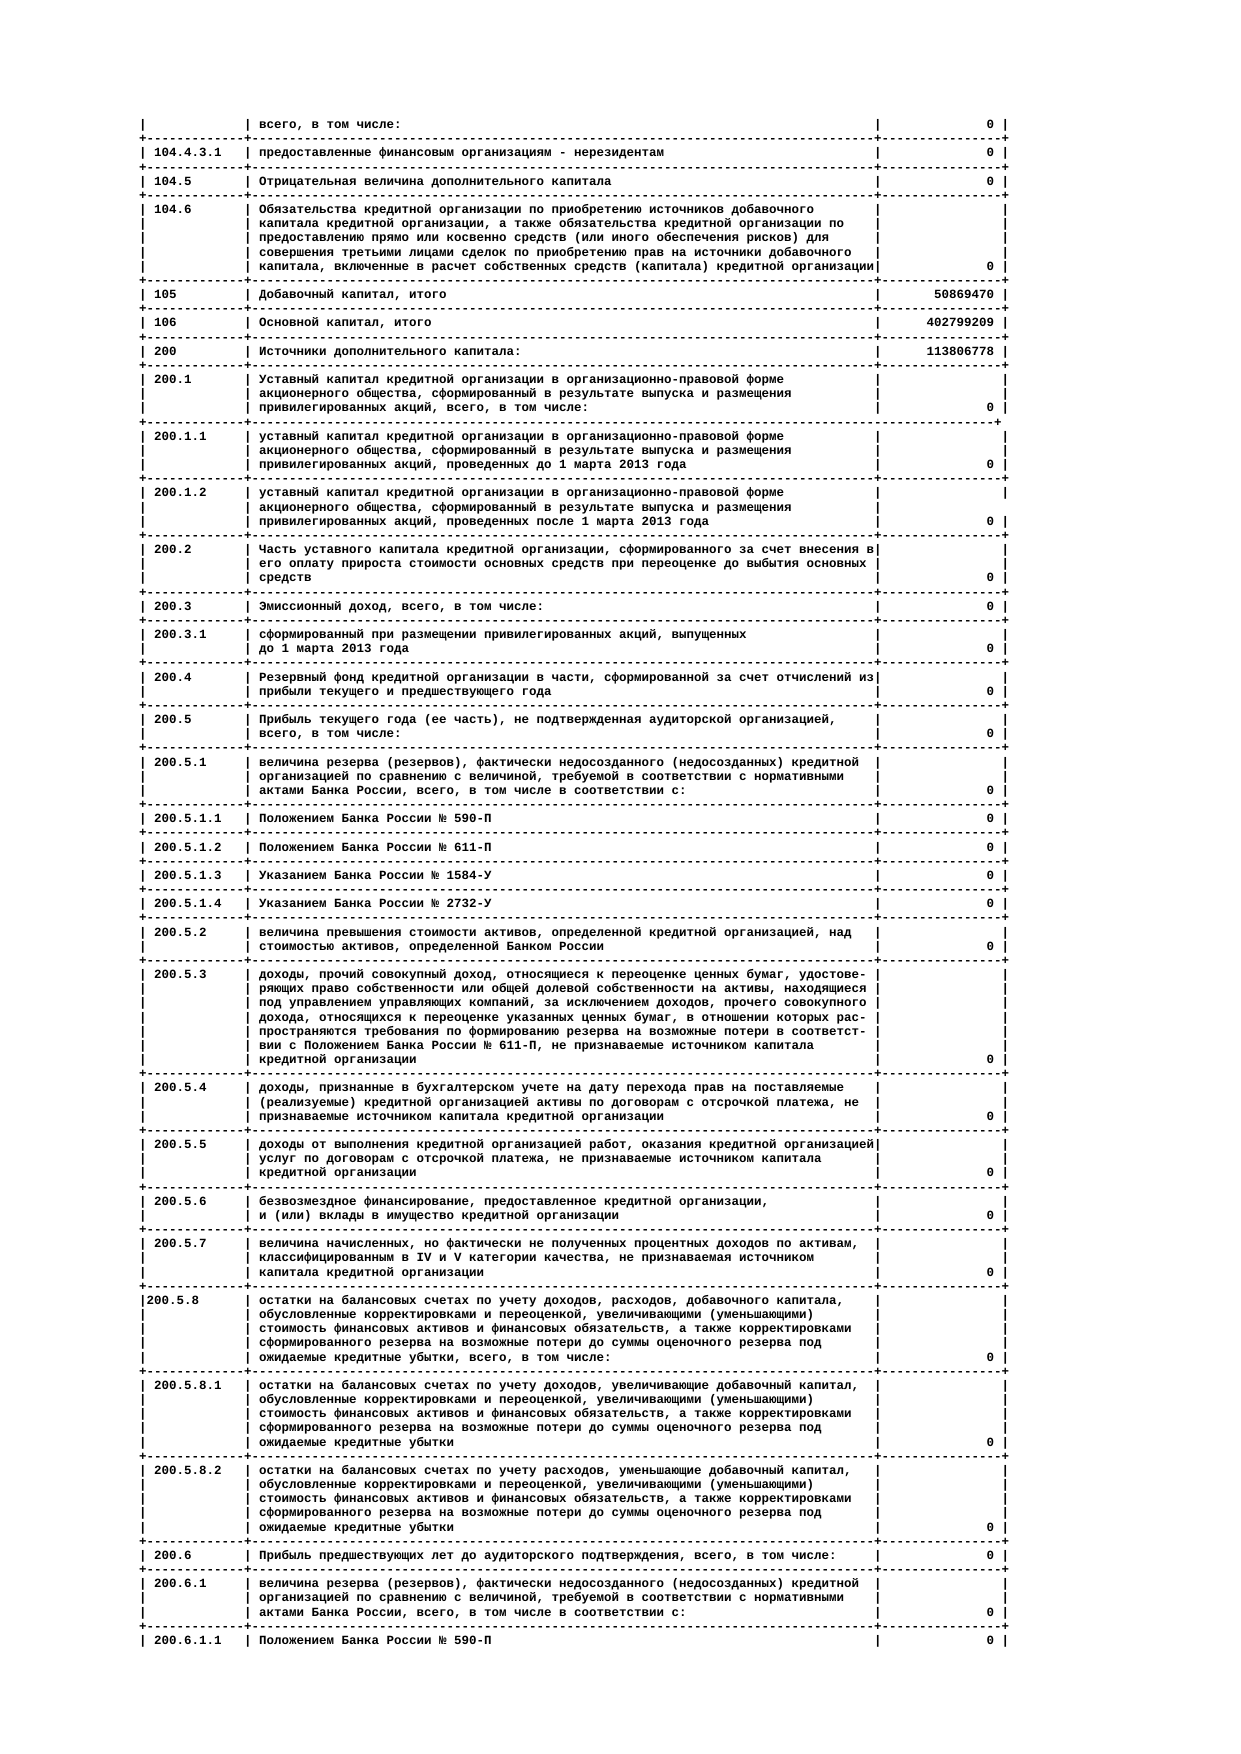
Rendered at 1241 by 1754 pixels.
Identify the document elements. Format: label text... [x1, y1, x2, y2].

text | | стоимость финансовых активов и финансовых обязательств, а также корректировками | | [139, 1407, 1101, 1421]
text | | пространяются требования по формированию резерва на возможные потери в соответст- | | [139, 1025, 1101, 1039]
text | 200.5.4 | доходы, признанные в бухгалтерском учете на дату перехода прав на поставляемые | | [139, 1081, 1101, 1096]
text | 200.2 | Часть уставного капитала кредитной организации, сформированного за счет внесения в| | [139, 543, 1101, 557]
text | 200.5 | Прибыль текущего года (ее часть), не подтвержденная аудиторской организацией, | | [139, 713, 1101, 727]
text +-------------+-----------------------------------------------------------------------------------+----------------+ [139, 1563, 1101, 1577]
text | 200.5.2 | величина превышения стоимости активов, определенной кредитной организацией, над | | [139, 926, 1101, 940]
text | | стоимостью активов, определенной Банком России | 0 | [139, 940, 1101, 954]
text +-------------+-----------------------------------------------------------------------------------+----------------+ [139, 359, 1101, 373]
text | | привилегированных акций, проведенных до 1 марта 2013 года | 0 | [139, 458, 1101, 472]
text +-------------+-----------------------------------------------------------------------------------+----------------+ [139, 826, 1101, 841]
text | | капитала кредитной организации, а также обязательства кредитной организации по | | [139, 217, 1101, 231]
text | | ожидаемые кредитные убытки | 0 | [139, 1521, 1101, 1535]
text | 200.5.1 | величина резерва (резервов), фактически недосозданного (недосозданных) кредитной | | [139, 756, 1101, 770]
text | 200.5.8.1 | остатки на балансовых счетах по учету доходов, увеличивающие добавочный капитал, | | [139, 1379, 1101, 1393]
text | 200.1 | Уставный капитал кредитной организации в организационно-правовой форме | | [139, 373, 1101, 387]
text | | обусловленные корректировками и переоценкой, увеличивающими (уменьшающими) | | [139, 1308, 1101, 1322]
text +-------------+-----------------------------------------------------------------------------------+----------------+ [139, 1223, 1101, 1237]
text | 200.5.8.2 | остатки на балансовых счетах по учету расходов, уменьшающие добавочный капитал, | | [139, 1464, 1101, 1478]
text | | сформированного резерва на возможные потери до суммы оценочного резерва под | | [139, 1506, 1101, 1521]
text | | капитала кредитной организации | 0 | [139, 1266, 1101, 1280]
text | | вии с Положением Банка России № 611-П, не признаваемые источником капитала | | [139, 1039, 1101, 1053]
text +-------------+-----------------------------------------------------------------------------------+----------------+ [139, 274, 1101, 288]
text +-------------+-----------------------------------------------------------------------------------+----------------+ [139, 614, 1101, 628]
text | 200.6 | Прибыль предшествующих лет до аудиторского подтверждения, всего, в том числе: | 0 | [139, 1549, 1101, 1563]
text +-------------+-----------------------------------------------------------------------------------+----------------+ [139, 161, 1101, 175]
text | | стоимость финансовых активов и финансовых обязательств, а также корректировками | | [139, 1492, 1101, 1506]
text | | под управлением управляющих компаний, за исключением доходов, прочего совокупного | | [139, 996, 1101, 1011]
text |200.5.8 | остатки на балансовых счетах по учету доходов, расходов, добавочного капитала, | | [139, 1294, 1101, 1308]
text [139, 1620, 1101, 1634]
text +-------------+-----------------------------------------------------------------------------------+----------------+ [139, 1535, 1101, 1549]
text | | кредитной организации | 0 | [139, 1053, 1101, 1067]
text +-------------+-----------------------------------------------------------------------------------+----------------+ [139, 472, 1101, 486]
text | | организацией по сравнению с величиной, требуемой в соответствии с нормативными | | [139, 770, 1101, 784]
text | | предоставлению прямо или косвенно средств (или иного обеспечения рисков) для | | [139, 231, 1101, 246]
text +-------------+-----------------------------------------------------------------------------------+----------------+ [139, 586, 1101, 600]
text +-------------+-----------------------------------------------------------------------------------+----------------+ [139, 656, 1101, 671]
text | | привилегированных акций, всего, в том числе: | 0 | [139, 401, 1101, 416]
text | | ряющих право собственности или общей долевой собственности на активы, находящиеся | | [139, 982, 1101, 996]
text | | его оплату прироста стоимости основных средств при переоценке до выбытия основных | | [139, 557, 1101, 571]
text +-------------+-----------------------------------------------------------------------------------+----------------+ [139, 855, 1101, 869]
text | | всего, в том числе: | 0 | [139, 727, 1101, 741]
text +-------------+-----------------------------------------------------------------------------------+----------------+ [139, 883, 1101, 897]
text +-------------+-----------------------------------------------------------------------------------+----------------+ [139, 1450, 1101, 1464]
text | | ожидаемые кредитные убытки, всего, в том числе: | 0 | [139, 1351, 1101, 1365]
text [139, 132, 1101, 146]
text +-------------+-----------------------------------------------------------------------------------+----------------+ [139, 798, 1101, 812]
text +-------------+-----------------------------------------------------------------------------------+----------------+ [139, 529, 1101, 543]
text +-------------+---------------------------------------------------------------------------------------------------+ [139, 416, 1101, 430]
text | 200.5.1.1 | Положением Банка России № 590-П | 0 | [139, 812, 1101, 826]
text | | (реализуемые) кредитной организацией активы по договорам с отсрочкой платежа, не | | [139, 1096, 1101, 1110]
text | | акционерного общества, сформированный в результате выпуска и размещения | | [139, 387, 1101, 401]
text | | акционерного общества, сформированный в результате выпуска и размещения | | [139, 444, 1101, 458]
text | 200.5.5 | доходы от выполнения кредитной организацией работ, оказания кредитной организацией| | [139, 1138, 1101, 1152]
text | | актами Банка России, всего, в том числе в соответствии с: | 0 | [139, 784, 1101, 798]
text | | кредитной организации | 0 | [139, 1166, 1101, 1181]
text +-------------+-----------------------------------------------------------------------------------+----------------+ [139, 741, 1101, 756]
text | | обусловленные корректировками и переоценкой, увеличивающими (уменьшающими) | | [139, 1393, 1101, 1407]
text +-------------+-----------------------------------------------------------------------------------+----------------+ [139, 302, 1101, 316]
text | 106 | Основной капитал, итого | 402799209 | [139, 316, 1101, 331]
text +-------------+-----------------------------------------------------------------------------------+----------------+ [139, 1365, 1101, 1379]
text | 200.5.1.4 | Указанием Банка России № 2732-У | 0 | [139, 897, 1101, 911]
text | 200.6.1.1 | Положением Банка России № 590-П | 0 | [139, 1634, 1101, 1648]
text | 105 | Добавочный капитал, итого | 50869470 | [139, 288, 1101, 302]
text | | организацией по сравнению с величиной, требуемой в соответствии с нормативными | | [139, 1591, 1101, 1606]
text | 200.6.1 | величина резерва (резервов), фактически недосозданного (недосозданных) кредитной | | [139, 1577, 1101, 1591]
text | | актами Банка России, всего, в том числе в соответствии с: | 0 | [139, 1606, 1101, 1620]
text | 200.1.1 | уставный капитал кредитной организации в организационно-правовой форме | | [139, 430, 1101, 444]
text | | стоимость финансовых активов и финансовых обязательств, а также корректировками | | [139, 1322, 1101, 1336]
text | | привилегированных акций, проведенных после 1 марта 2013 года | 0 | [139, 515, 1101, 529]
text +-------------+-----------------------------------------------------------------------------------+----------------+ [139, 1181, 1101, 1195]
text | 200.3.1 | сформированный при размещении привилегированных акций, выпущенных | | [139, 628, 1101, 642]
text | 200.5.7 | величина начисленных, но фактически не полученных процентных доходов по активам, | | [139, 1237, 1101, 1251]
text | 200.5.1.2 | Положением Банка России № 611-П | 0 | [139, 841, 1101, 855]
text | 104.4.3.1 | предоставленные финансовым организациям - нерезидентам | 0 | [139, 146, 1101, 161]
text | 200.5.1.3 | Указанием Банка России № 1584-У | 0 | [139, 869, 1101, 883]
text | | сформированного резерва на возможные потери до суммы оценочного резерва под | | [139, 1421, 1101, 1436]
text | 200 | Источники дополнительного капитала: | 113806778 | [139, 345, 1101, 359]
text | | признаваемые источником капитала кредитной организации | 0 | [139, 1110, 1101, 1124]
text | 200.3 | Эмиссионный доход, всего, в том числе: | 0 | [139, 600, 1101, 614]
text | 104.5 | Отрицательная величина дополнительного капитала | 0 | [139, 175, 1101, 189]
text | 200.5.3 | доходы, прочий совокупный доход, относящиеся к переоценке ценных бумаг, удостове- | | [139, 968, 1101, 982]
text +-------------+-----------------------------------------------------------------------------------+----------------+ [139, 699, 1101, 713]
text | | услуг по договорам с отсрочкой платежа, не признаваемые источником капитала | | [139, 1152, 1101, 1166]
text +-------------+-----------------------------------------------------------------------------------+----------------+ [139, 954, 1101, 968]
text | 200.1.2 | уставный капитал кредитной организации в организационно-правовой форме | | [139, 486, 1101, 501]
text | | прибыли текущего и предшествующего года | 0 | [139, 685, 1101, 699]
text | | акционерного общества, сформированный в результате выпуска и размещения | [139, 501, 1101, 515]
text | 200.5.6 | безвозмездное финансирование, предоставленное кредитной организации, | | [139, 1195, 1101, 1209]
text | | обусловленные корректировками и переоценкой, увеличивающими (уменьшающими) | | [139, 1478, 1101, 1492]
text | | средств | 0 | [139, 571, 1101, 586]
text | | всего, в том числе: | 0 | [139, 118, 1101, 132]
text +-------------+-----------------------------------------------------------------------------------+----------------+ [139, 1067, 1101, 1081]
text | 104.6 | Обязательства кредитной организации по приобретению источников добавочного | | [139, 203, 1101, 217]
text | | и (или) вклады в имущество кредитной организации | 0 | [139, 1209, 1101, 1223]
text +-------------+-----------------------------------------------------------------------------------+----------------+ [139, 1280, 1101, 1294]
text +-------------+-----------------------------------------------------------------------------------+----------------+ [139, 911, 1101, 926]
text +-------------+-----------------------------------------------------------------------------------+----------------+ [139, 1124, 1101, 1138]
text | | ожидаемые кредитные убытки | 0 | [139, 1436, 1101, 1450]
text | 200.4 | Резервный фонд кредитной организации в части, сформированной за счет отчислений из| | [139, 671, 1101, 685]
text | | дохода, относящихся к переоценке указанных ценных бумаг, в отношении которых рас- | | [139, 1011, 1101, 1025]
text +-------------+-----------------------------------------------------------------------------------+----------------+ [139, 331, 1101, 345]
text +-------------+-----------------------------------------------------------------------------------+----------------+ [139, 189, 1101, 203]
text | | совершения третьими лицами сделок по приобретению прав на источники добавочного | | [139, 246, 1101, 260]
text | | классифицированным в IV и V категории качества, не признаваемая источником | | [139, 1251, 1101, 1266]
text | | сформированного резерва на возможные потери до суммы оценочного резерва под | | [139, 1336, 1101, 1351]
text | | до 1 марта 2013 года | 0 | [139, 642, 1101, 656]
text | | капитала, включенные в расчет собственных средств (капитала) кредитной организации| 0 | [139, 260, 1101, 274]
